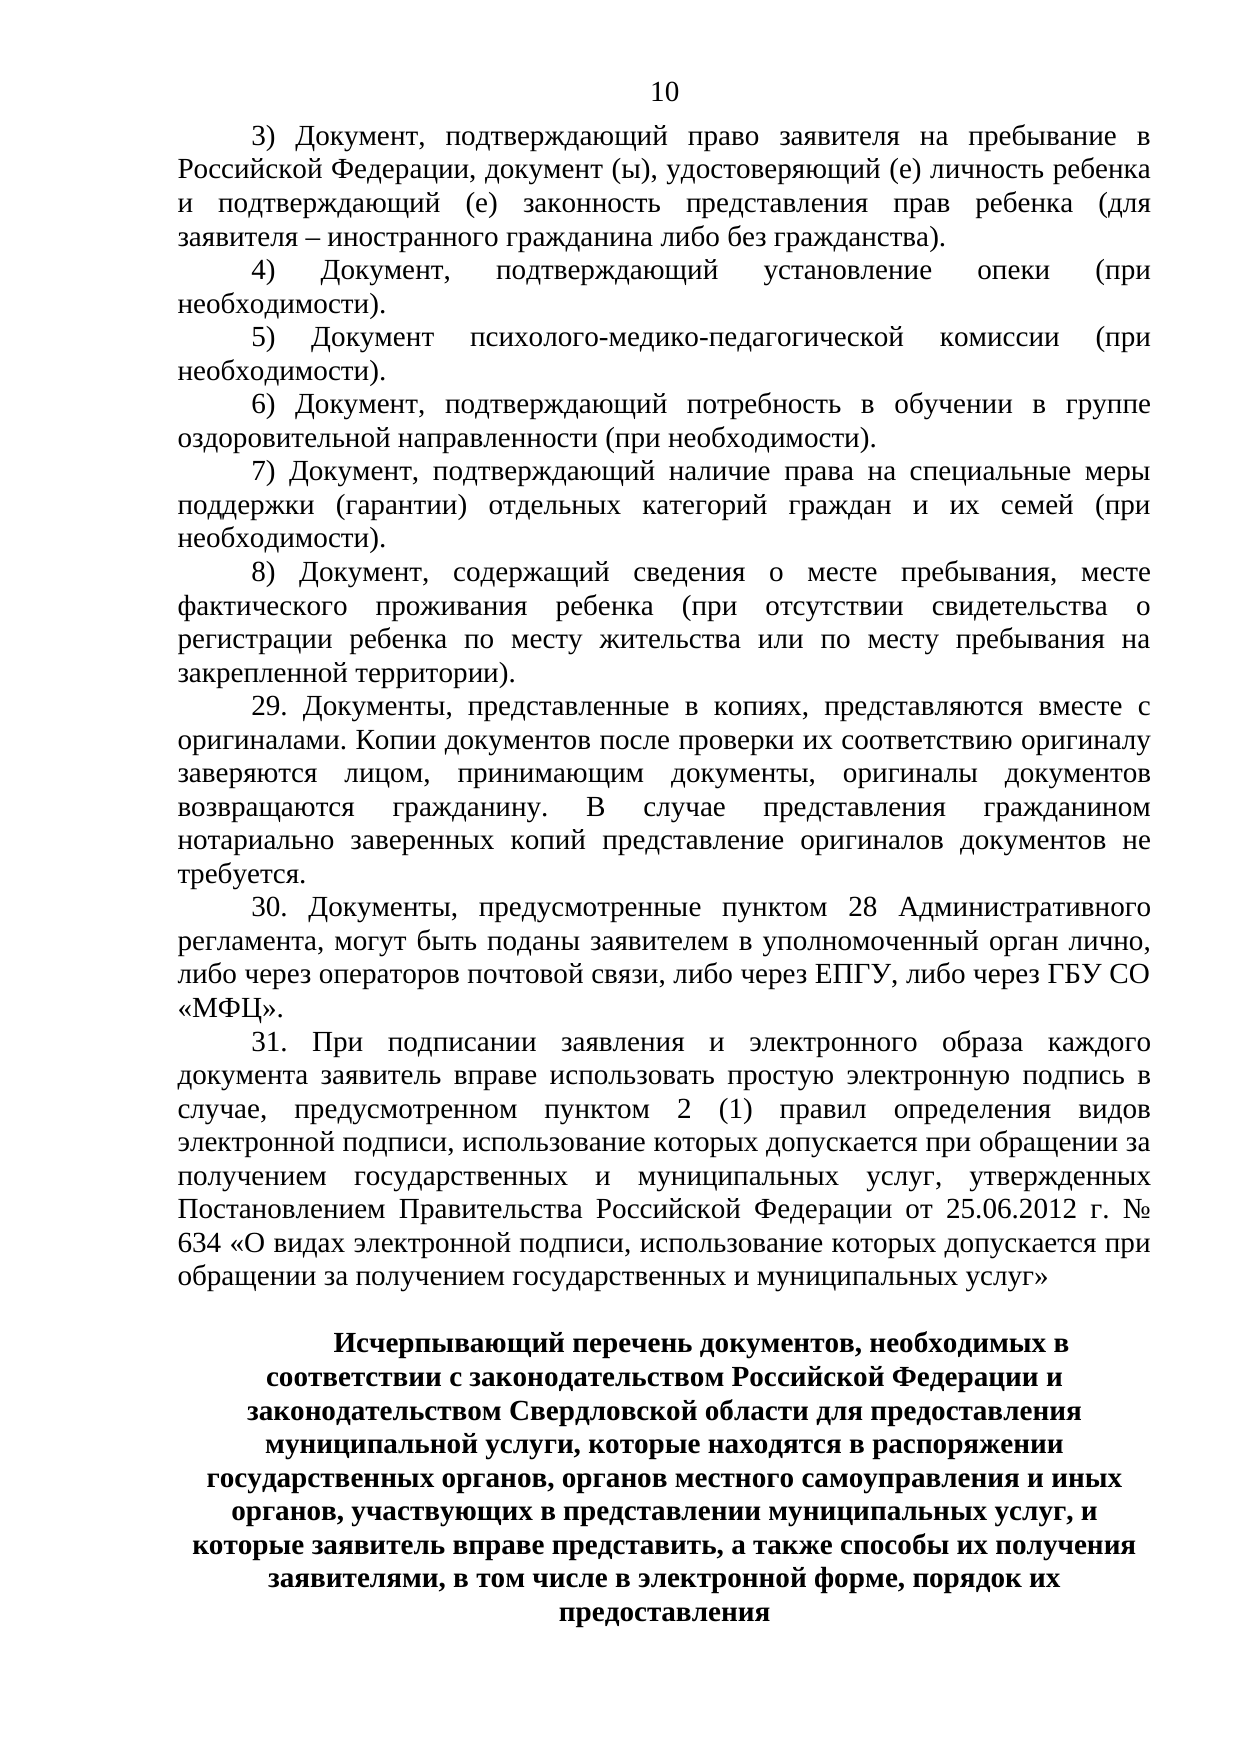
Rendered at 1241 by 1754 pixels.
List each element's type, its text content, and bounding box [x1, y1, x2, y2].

text 6) Документ, подтверждающий потребность в обучении в группе оздоровительной направленности (при необходимости). [177, 386, 1152, 453]
text 4) Документ, подтверждающий установление опеки (при необходимости). [177, 252, 1152, 319]
text Исчерпывающий перечень документов, необходимых в соответствии с законодательством Российской Федерации и законодательством Свердловской области для предоставления муниципальной услуги, которые находятся в распоряжении государственных органов, органов местного самоуправления и иных органов, участвующих в представлении муниципальных услуг, и которые заявитель вправе представить, а также способы их получения заявителями, в том числе в электронной форме, порядок их предоставления [177, 1326, 1152, 1627]
text 29. Документы, представленные в копиях, представляются вместе с оригиналами. Копии документов после проверки их соответствию оригиналу заверяются лицом, принимающим документы, оригиналы документов возвращаются гражданину. В случае представления гражданином нотариально заверенных копий представление оригиналов документов не требуется. [177, 688, 1152, 889]
text 31. При подписании заявления и электронного образа каждого документа заявитель вправе использовать простую электронную подпись в случае, предусмотренном пунктом 2 (1) правил определения видов электронной подписи, использование которых допускается при обращении за получением государственных и муниципальных услуг, утвержденных Постановлением Правительства Российской Федерации от 25.06.2012 г. № 634 «О видах электронной подписи, использование которых допускается при обращении за получением государственных и муниципальных услуг» [177, 1024, 1152, 1292]
text 7) Документ, подтверждающий наличие права на специальные меры поддержки (гарантии) отдельных категорий граждан и их семей (при необходимости). [177, 453, 1152, 554]
text 3) Документ, подтверждающий право заявителя на пребывание в Российской Федерации, документ (ы), удостоверяющий (е) личность ребенка и подтверждающий (е) законность представления прав ребенка (для заявителя – иностранного гражданина либо без гражданства). [177, 118, 1152, 252]
text 30. Документы, предусмотренные пунктом 28 Административного регламента, могут быть поданы заявителем в уполномоченный орган лично, либо через операторов почтовой связи, либо через ЕПГУ, либо через ГБУ СО «МФЦ». [177, 889, 1152, 1024]
text 8) Документ, содержащий сведения о месте пребывания, месте фактического проживания ребенка (при отсутствии свидетельства о регистрации ребенка по месту жительства или по месту пребывания на закрепленной территории). [177, 554, 1152, 688]
text 5) Документ психолого-медико-педагогической комиссии (при необходимости). [177, 319, 1152, 386]
